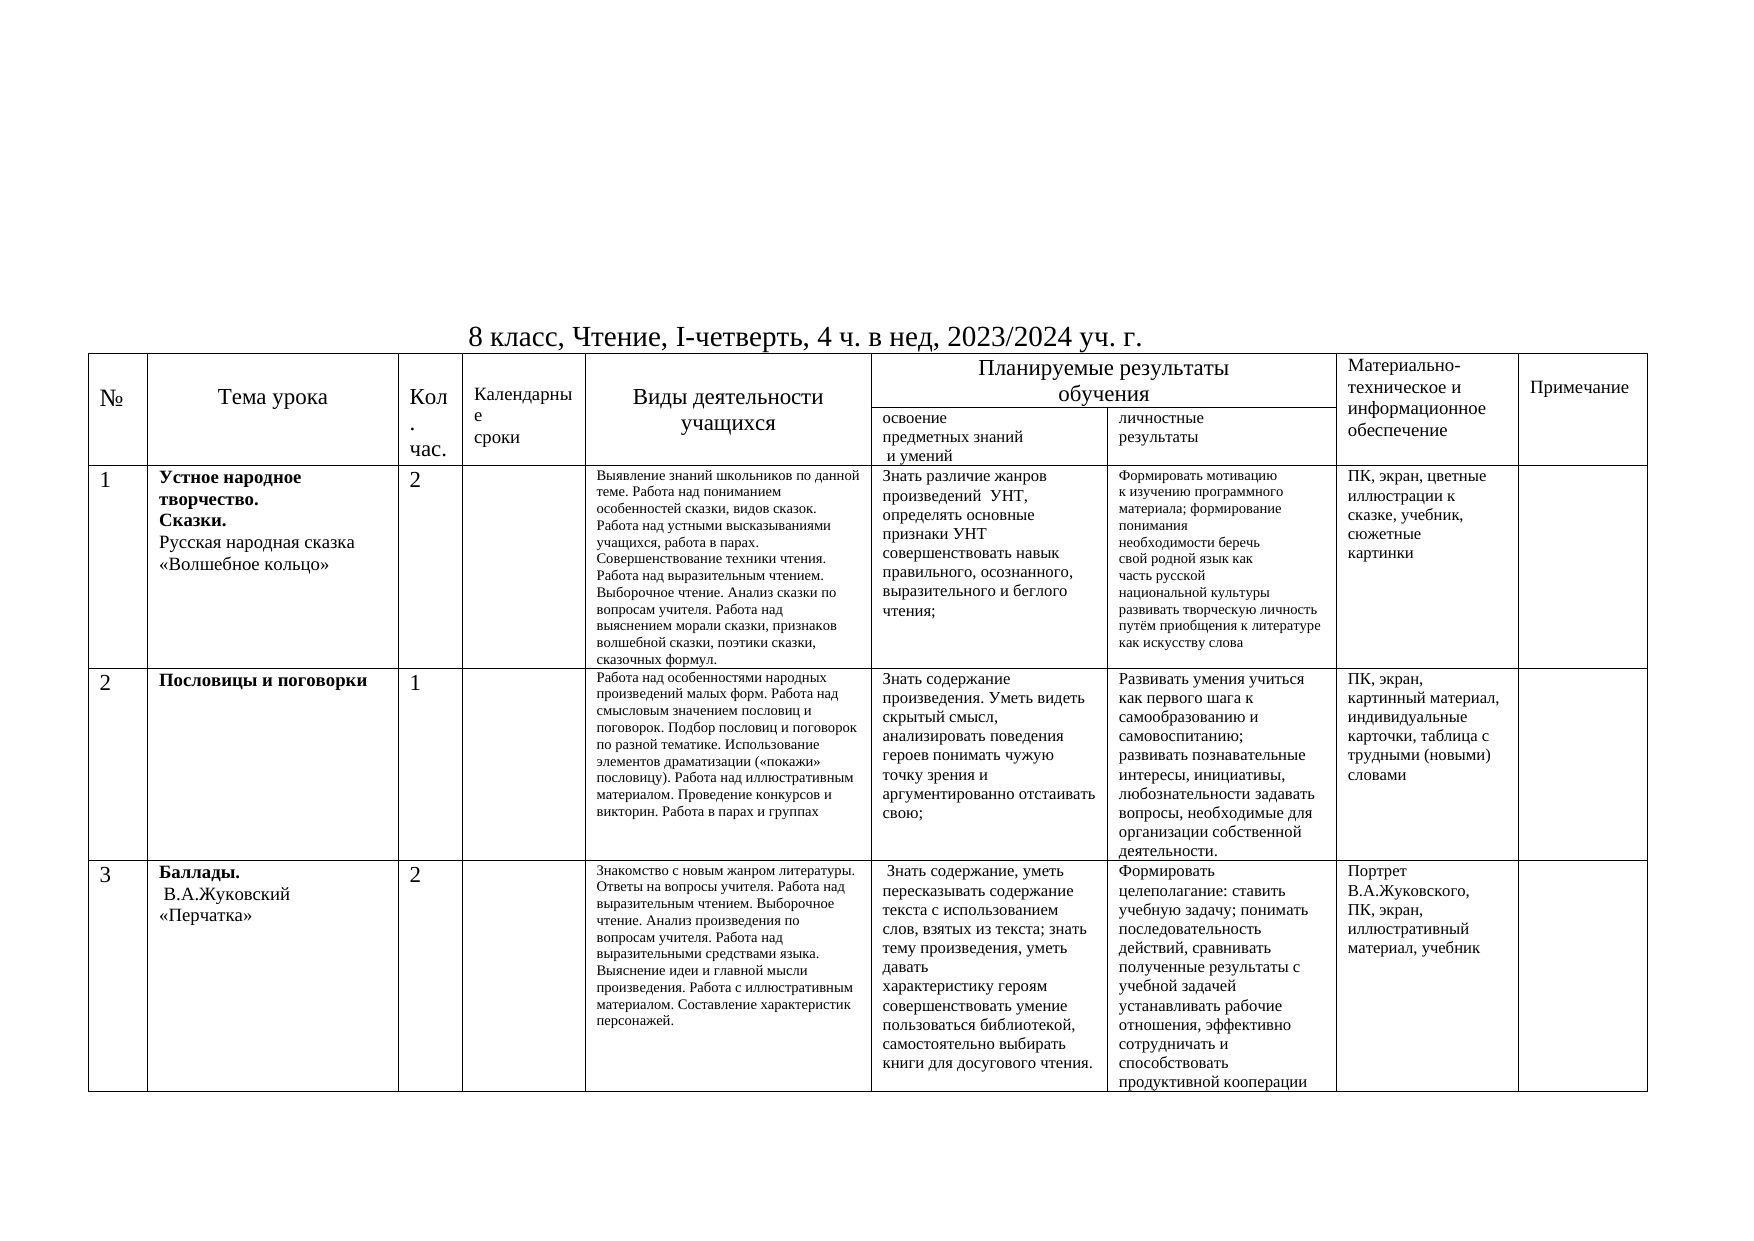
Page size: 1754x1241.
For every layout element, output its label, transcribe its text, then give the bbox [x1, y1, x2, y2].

table_cell ПК, экран, картинный материал, индивидуальные карточки, таблица с трудными (новыми) словами [1337, 669, 1518, 860]
table_header Виды деятельности учащихся [586, 354, 871, 465]
table_cell [1519, 669, 1647, 860]
table_cell Устное народное творчество. Сказки. Русская народная сказка «Волшебное кольцо» [148, 466, 398, 667]
table_header Кол. час. [399, 354, 462, 465]
text 8 класс, Чтение, I-четверть, 4 ч. в нед, 2023/2024 уч. г. [118, 319, 1636, 353]
table_cell 1 [89, 466, 147, 667]
table_header Материально-техническое и информационное обеспечение [1337, 354, 1518, 465]
table_cell личностные результаты [1108, 408, 1336, 465]
table_cell Знать различие жанров произведений УНТ, определять основные признаки УНТ совершенствовать навык правильного, осознанного, выразительного и беглого чтения; [872, 466, 1107, 667]
table_cell Выявление знаний школьников по данной теме. Работа над пониманием особенностей сказки, видов сказок. Работа над устными высказываниями учащихся, работа в парах. Совершенствование техники чтения. Работа над выразительным чтением. Выборочное чтение. Анализ сказки по вопросам учителя. Работа над выяснением морали сказки, признаков волшебной сказки, поэтики сказки, сказочных формул. [586, 466, 871, 667]
table_header Примечание [1519, 354, 1647, 465]
table_cell 2 [89, 669, 147, 860]
table_header Тема урока [148, 354, 398, 465]
table_cell Портрет В.А.Жуковского, ПК, экран, иллюстративный материал, учебник [1337, 861, 1518, 1091]
table_cell 2 [399, 466, 462, 667]
table_cell Знакомство с новым жанром литературы. Ответы на вопросы учителя. Работа над выразительным чтением. Выборочное чтение. Анализ произведения по вопросам учителя. Работа над выразительными средствами языка. Выяснение идеи и главной мысли произведения. Работа с иллюстративным материалом. Составление характеристик персонажей. [586, 861, 871, 1091]
table_cell Формировать мотивацию к изучению программного материала; формирование понимания необходимости беречь свой родной язык как часть русской национальной культуры развивать творческую личность путём приобщения к литературе как искусству слова [1108, 466, 1336, 667]
table_header Планируемые результаты обучения [872, 354, 1336, 407]
table_cell [1519, 466, 1647, 667]
table_cell Пословицы и поговорки [148, 669, 398, 860]
table_cell 3 [89, 861, 147, 1091]
table_cell 2 [399, 861, 462, 1091]
table_cell Работа над особенностями народных произведений малых форм. Работа над смысловым значением пословиц и поговорок. Подбор пословиц и поговорок по разной тематике. Использование элементов драматизации («покажи» пословицу). Работа над иллюстративным материалом. Проведение конкурсов и викторин. Работа в парах и группах [586, 669, 871, 860]
table_cell Знать содержание произведения. Уметь видеть скрытый смысл, анализировать поведения героев понимать чужую точку зрения и аргументированно отстаивать свою; [872, 669, 1107, 860]
table_cell [463, 861, 585, 1091]
table_cell [463, 669, 585, 860]
table_cell [463, 466, 585, 667]
table_cell Знать содержание, уметь пересказывать содержание текста с использованием слов, взятых из текста; знать тему произведения, уметь давать характеристику героям совершенствовать умение пользоваться библиотекой, самостоятельно выбирать книги для досугового чтения. [872, 861, 1107, 1091]
table_cell освоение предметных знаний и умений [872, 408, 1107, 465]
table_header № [89, 354, 147, 465]
table_cell [1519, 861, 1647, 1091]
table_cell Развивать умения учиться как первого шага к самообразованию и самовоспитанию; развивать познавательные интересы, инициативы, любознательности задавать вопросы, необходимые для организации собственной деятельности. [1108, 669, 1336, 860]
table_cell 1 [399, 669, 462, 860]
table_header Календарные сроки [463, 354, 585, 465]
table_cell ПК, экран, цветные иллюстрации к сказке, учебник, сюжетные картинки [1337, 466, 1518, 667]
table_cell Формировать целеполагание: ставить учебную задачу; понимать последовательность действий, сравнивать полученные результаты с учебной задачей устанавливать рабочие отношения, эффективно сотрудничать и способствовать продуктивной кооперации [1108, 861, 1336, 1091]
table_cell Баллады. В.А.Жуковский «Перчатка» [148, 861, 398, 1091]
